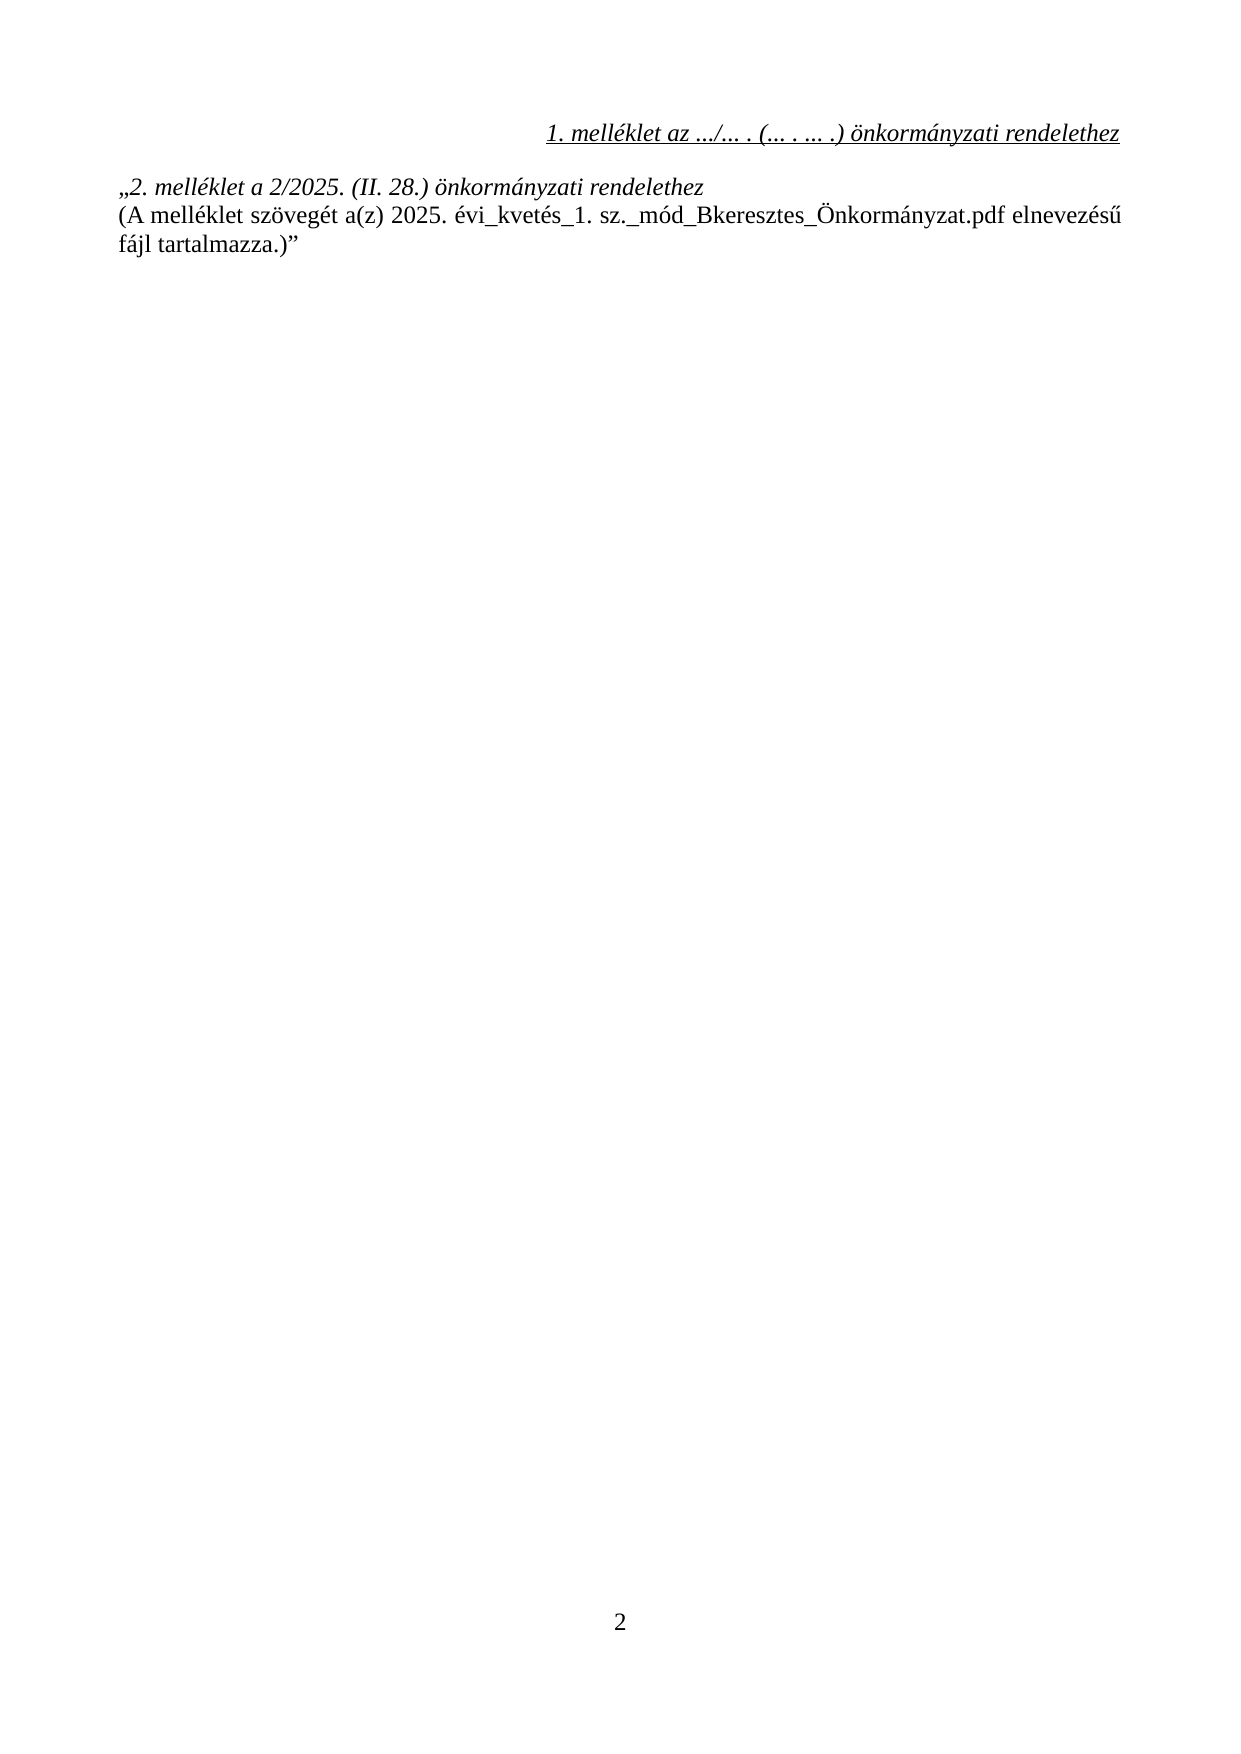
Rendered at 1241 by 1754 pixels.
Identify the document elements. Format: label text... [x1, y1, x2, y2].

text „2. melléklet a 2/2025. (II. 28.) önkormányzati rendelethez [118, 172, 1122, 201]
text 1. melléklet az .../... . (... . ... .) önkormányzati rendelethez [118, 118, 1122, 147]
text (A melléklet szövegét a(z) 2025. évi_kvetés_1. sz._mód_Bkeresztes_Önkormányzat.pdf elnevezésű fájl tartalmazza.)” [118, 201, 1122, 258]
